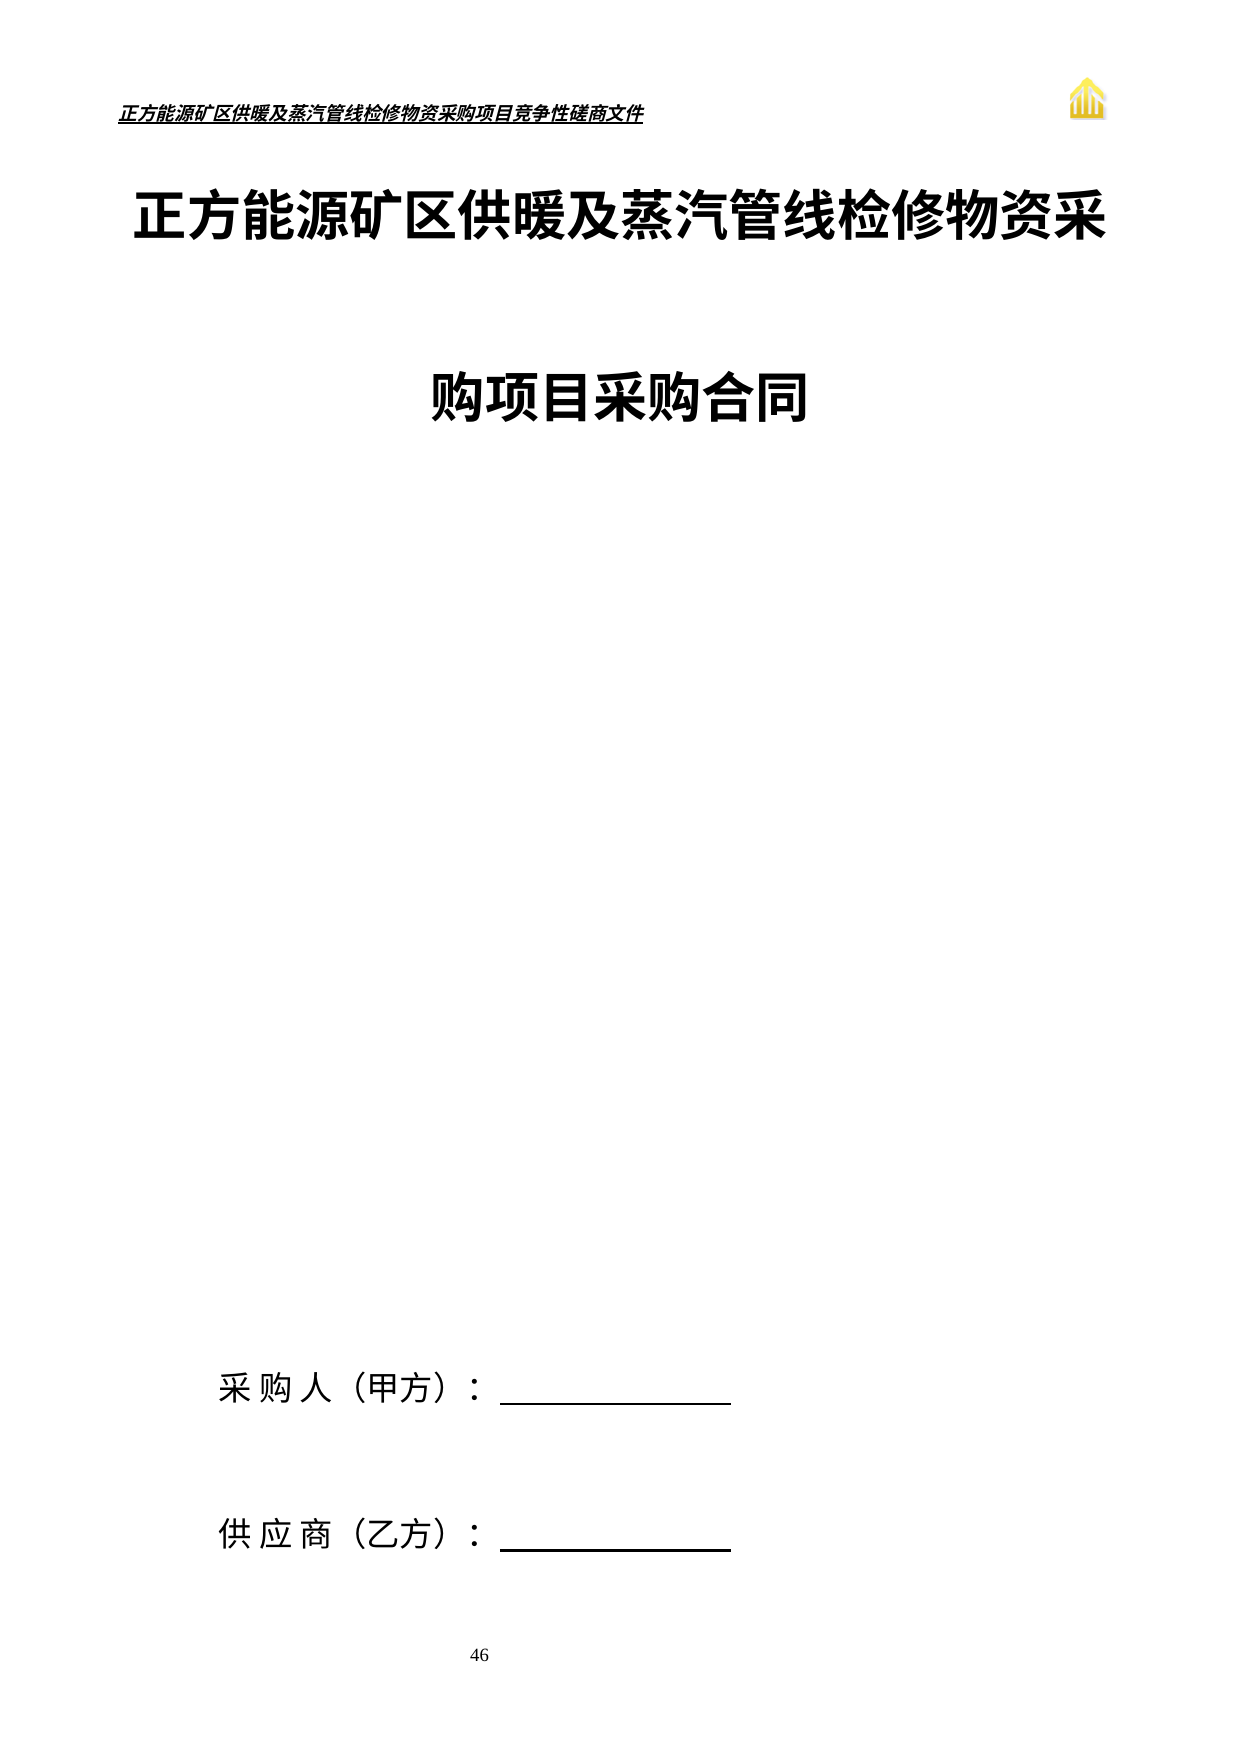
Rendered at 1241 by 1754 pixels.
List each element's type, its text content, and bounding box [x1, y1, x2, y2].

text 采 购 人（甲方）： [118, 1355, 1122, 1416]
text 供 应 商（乙方）： [118, 1502, 1122, 1562]
picture [1060, 73, 1115, 122]
text 正方能源矿区供暖及蒸汽管线检修物资采购项目采购合同 [118, 166, 1122, 439]
